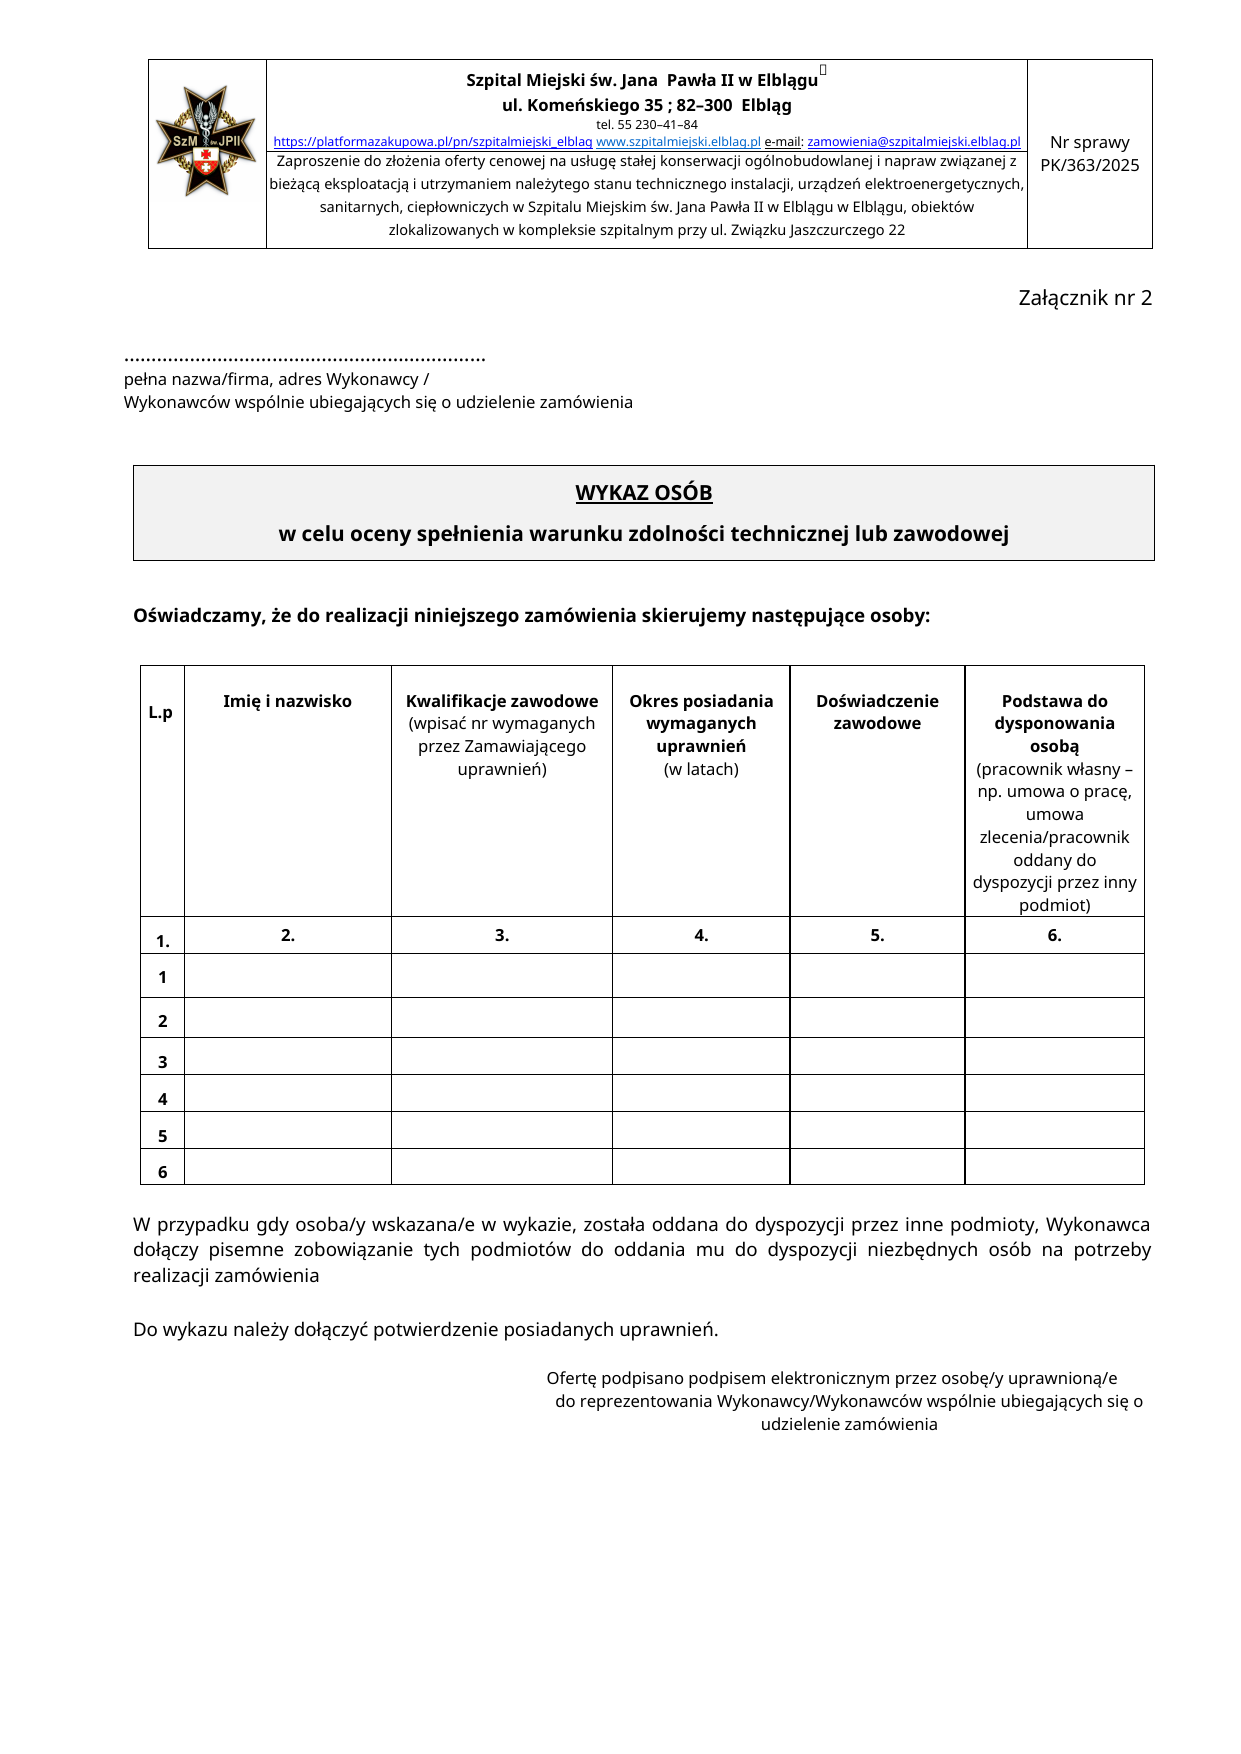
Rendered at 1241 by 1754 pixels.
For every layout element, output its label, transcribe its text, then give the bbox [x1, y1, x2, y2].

table_cell [613, 998, 789, 1037]
table_cell [392, 1149, 612, 1184]
table_cell 1. [141, 917, 184, 952]
table_cell [185, 1075, 391, 1111]
table_cell [392, 1112, 612, 1147]
text Załącznik nr 2 [133, 283, 1152, 311]
table_cell 6 [141, 1149, 184, 1184]
table_header Kwalifikacje zawodowe (wpisać nr wymaganych przez Zamawiającego uprawnień) [392, 666, 612, 916]
table_cell [966, 998, 1144, 1037]
text ………………………………………………………… [123, 339, 532, 368]
table_cell [966, 954, 1144, 997]
picture [149, 80, 264, 202]
table_cell [185, 954, 391, 997]
table_cell [392, 1075, 612, 1111]
table_cell [613, 1112, 789, 1147]
table_header WYKAZ OSÓB w celu oceny spełnienia warunku zdolności technicznej lub zawodowej [134, 466, 1154, 560]
table_cell 1 [141, 954, 184, 997]
table_cell 3 [141, 1038, 184, 1074]
text Ofertę podpisano podpisem elektronicznym przez osobę/y uprawnioną/e [473, 1367, 1152, 1390]
table_cell 4. [613, 917, 789, 952]
table_cell [791, 998, 964, 1037]
table_header Doświadczenie zawodowe [791, 666, 964, 916]
table_cell [966, 1149, 1144, 1184]
table_cell [185, 1112, 391, 1147]
table_cell 4 [141, 1075, 184, 1111]
table_header Podstawa do dysponowania osobą (pracownik własny – np. umowa o pracę, umowa zlecenia/pracownik oddany do dyspozycji przez inny podmiot) [966, 666, 1144, 916]
table_cell [791, 1038, 964, 1074]
table_cell [185, 998, 391, 1037]
table_cell [791, 1075, 964, 1111]
table_cell [613, 954, 789, 997]
table_cell [791, 954, 964, 997]
table_header Imię i nazwisko [185, 666, 391, 916]
text Oświadczamy, że do realizacji niniejszego zamówienia skierujemy następujące osoby: [133, 602, 1152, 627]
table_cell [966, 1038, 1144, 1074]
table_cell 2. [185, 917, 391, 952]
table_header Okres posiadania wymaganych uprawnień (w latach) [613, 666, 789, 916]
table_cell [791, 1149, 964, 1184]
table_cell [966, 1075, 1144, 1111]
table_cell [613, 1149, 789, 1184]
table_cell [392, 998, 612, 1037]
table_cell 2 [141, 998, 184, 1037]
text Do wykazu należy dołączyć potwierdzenie posiadanych uprawnień. [133, 1316, 1152, 1341]
table_cell 5 [141, 1112, 184, 1147]
text do reprezentowania Wykonawcy/Wykonawców wspólnie ubiegających się o udzielenie zamówienia [546, 1390, 1152, 1435]
table_cell [613, 1075, 789, 1111]
table_cell [966, 1112, 1144, 1147]
table_cell [392, 1038, 612, 1074]
table_cell [613, 1038, 789, 1074]
table_cell 3. [392, 917, 612, 952]
table_cell [185, 1149, 391, 1184]
text pełna nazwa/firma, adres Wykonawcy / [123, 368, 1152, 391]
text W przypadku gdy osoba/y wskazana/e w wykazie, została oddana do dyspozycji przez inne podmioty, Wykonawca dołączy pisemne zobowiązanie tych podmiotów do oddania mu do dyspozycji niezbędnych osób na potrzeby realizacji zamówienia [133, 1211, 1152, 1287]
table_cell 6. [966, 917, 1144, 952]
table_header L.p [141, 666, 184, 916]
table_cell [185, 1038, 391, 1074]
text Wykonawców wspólnie ubiegających się o udzielenie zamówienia [123, 391, 1152, 413]
table_cell [791, 1112, 964, 1147]
table_cell 5. [791, 917, 964, 952]
table_cell [392, 954, 612, 997]
